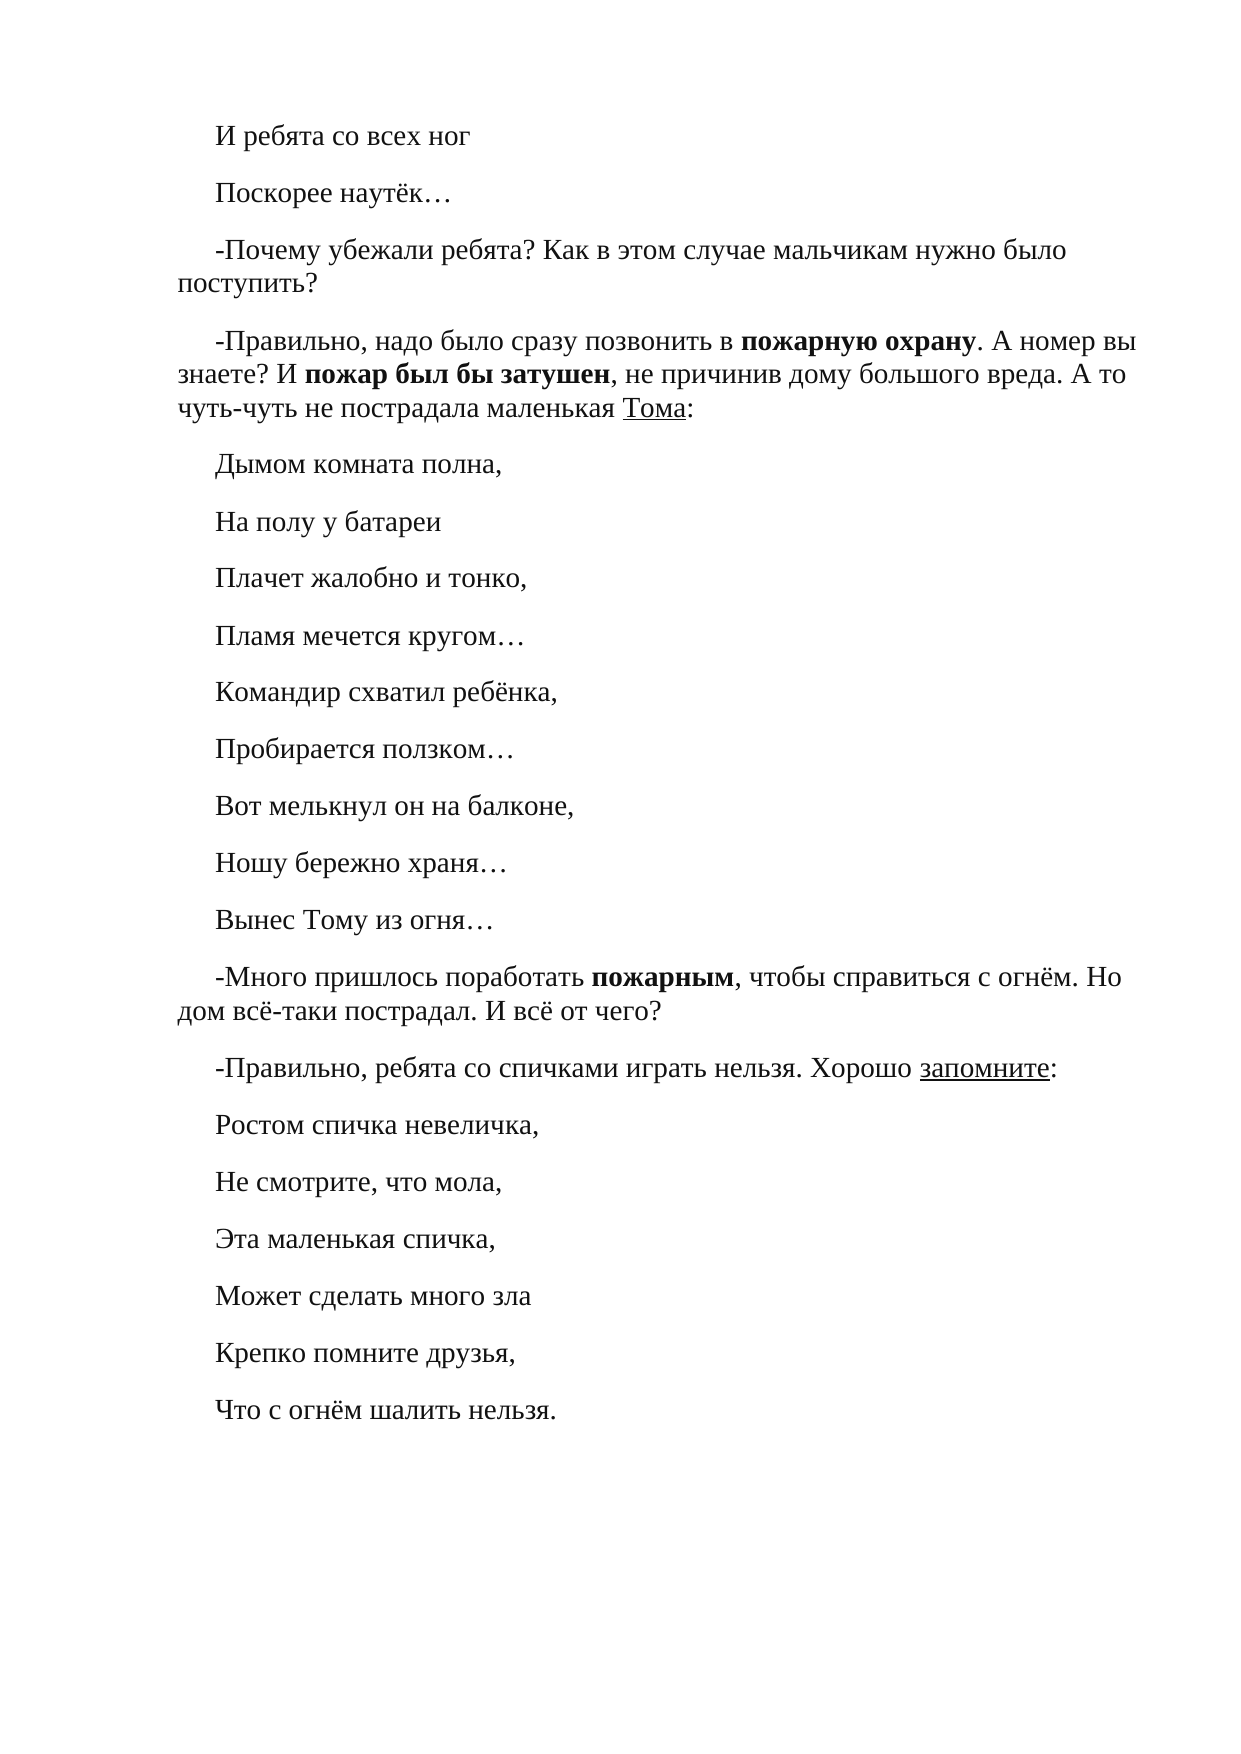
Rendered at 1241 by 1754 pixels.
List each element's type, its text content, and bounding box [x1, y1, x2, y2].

text На полу у батареи [177, 504, 1152, 537]
text Ношу бережно храня… [177, 846, 1152, 879]
text -Почему убежали ребята? Как в этом случае мальчикам нужно было поступить? [177, 232, 1152, 299]
text Может сделать много зла [177, 1278, 1152, 1311]
text -Правильно, надо было сразу позвонить в пожарную охрану. А номер вы знаете? И пожар был бы затушен, не причинив дому большого вреда. А то чуть-чуть не пострадала маленькая Тома: [177, 323, 1152, 423]
text Ростом спичка невеличка, [177, 1107, 1152, 1141]
text Крепко помните друзья, [177, 1335, 1152, 1368]
text Не смотрите, что мола, [177, 1164, 1152, 1197]
text Плачет жалобно и тонко, [177, 561, 1152, 594]
text И ребята со всех ног [177, 118, 1152, 152]
text Вынес Тому из огня… [177, 902, 1152, 936]
text -Правильно, ребята со спичками играть нельзя. Хорошо запомните: [177, 1050, 1152, 1083]
text Командир схватил ребёнка, [177, 674, 1152, 708]
text Поскорее наутёк… [177, 175, 1152, 209]
text Что с огнём шалить нельзя. [177, 1392, 1152, 1425]
text Эта маленькая спичка, [177, 1221, 1152, 1254]
text Дымом комната полна, [177, 447, 1152, 480]
text -Много пришлось поработать пожарным, чтобы справиться с огнём. Но дом всё-таки пострадал. И всё от чего? [177, 959, 1152, 1027]
text Вот мелькнул он на балконе, [177, 788, 1152, 822]
text Пламя мечется кругом… [177, 618, 1152, 651]
text Пробирается ползком… [177, 732, 1152, 765]
